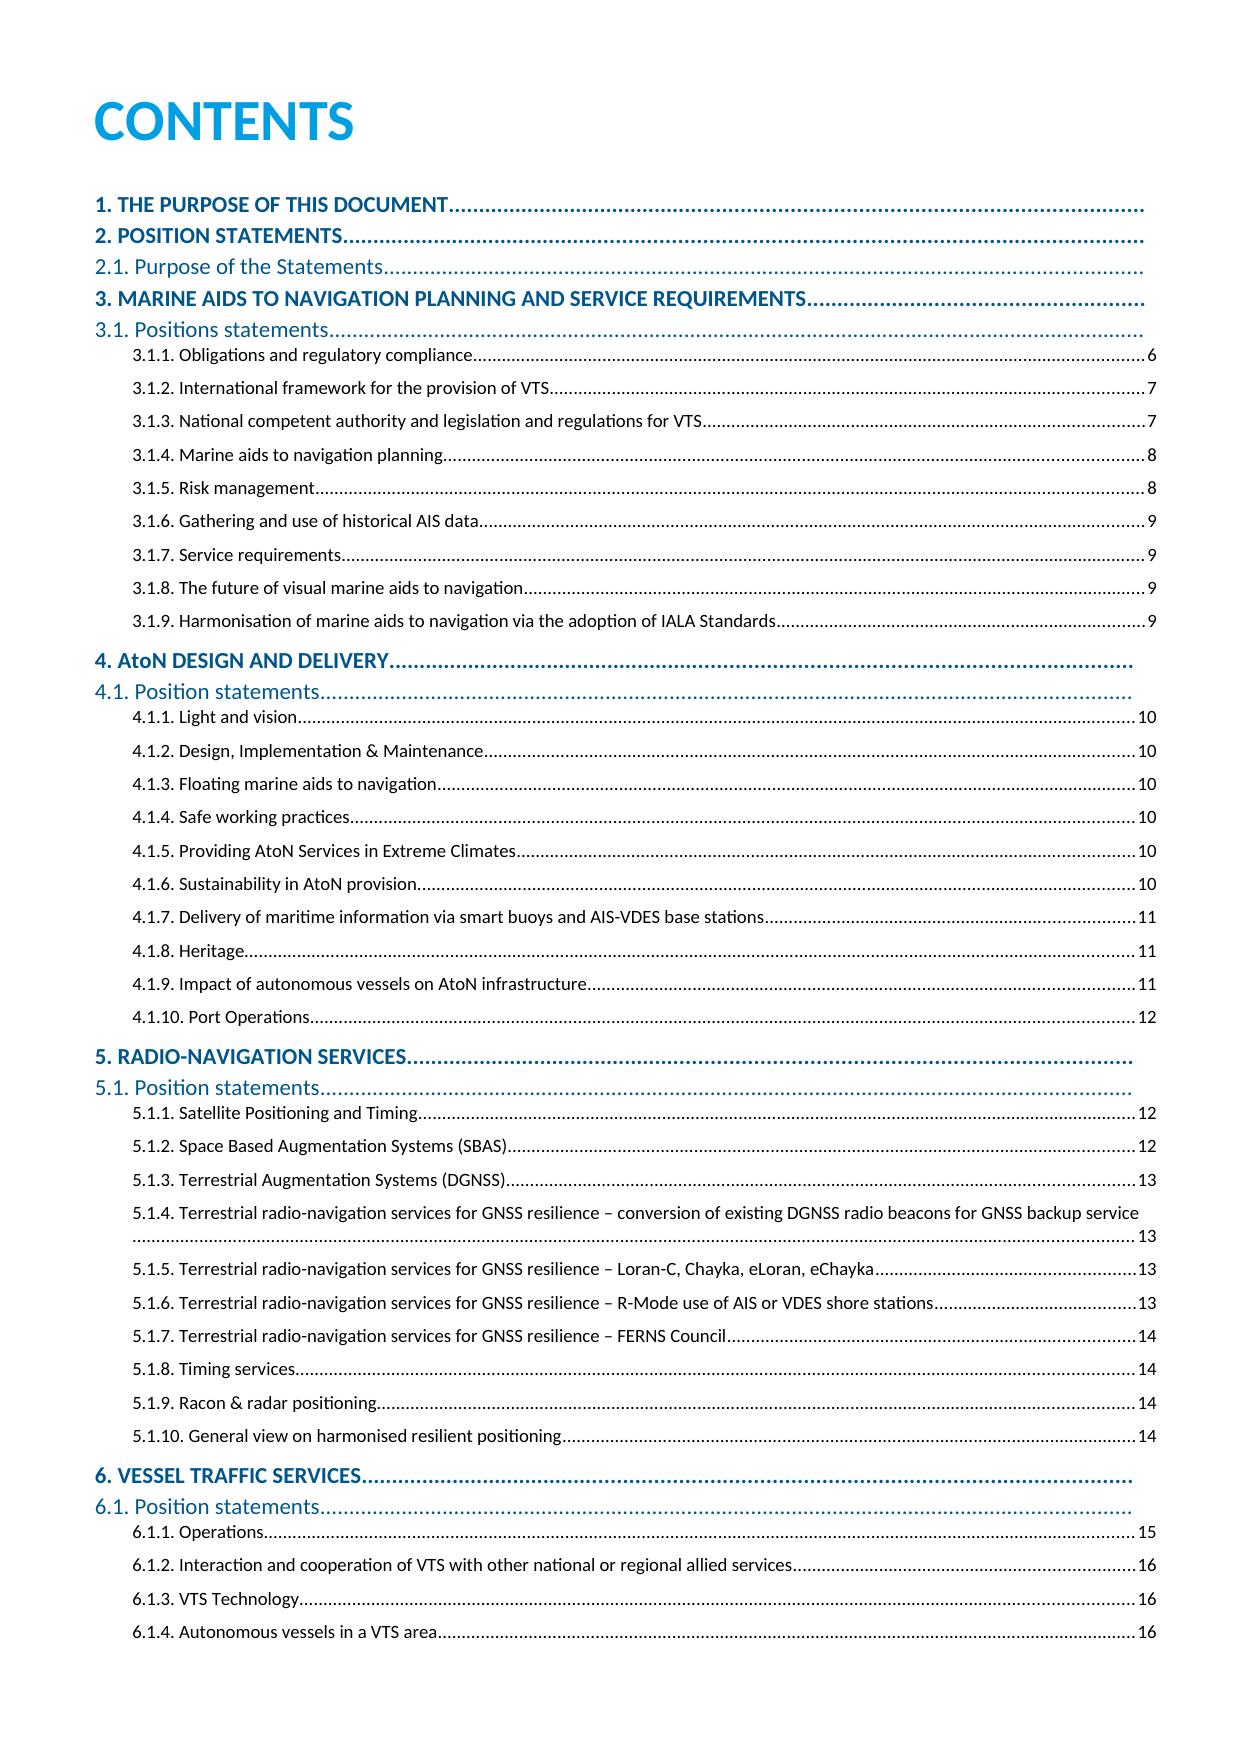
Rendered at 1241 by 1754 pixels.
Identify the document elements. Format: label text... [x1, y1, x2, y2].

text 3. Marine Aids to Navigation PLANNING AND SERVICE REQUIREMENTS 6 [94, 281, 1113, 312]
text 4.1.1. Light and vision 10 [132, 706, 1157, 728]
text 6.1.2. Interaction and cooperation of VTS with other national or regional allied services 16 [132, 1553, 1157, 1576]
text 3.1.8. The future of visual marine aids to navigation 9 [132, 576, 1157, 599]
text 4.1.4. Safe working practices 10 [132, 806, 1157, 828]
text 6. VESSEL TRAFFIC SERVICES 15 [94, 1458, 1113, 1489]
text 1. The Purpose of THIS DOCUMENT 6 [94, 187, 1113, 218]
text 5.1.6. Terrestrial radio-navigation services for GNSS resilience – R-Mode use of AIS or VDES shore stations 13 [132, 1291, 1157, 1314]
text 4. AtoN DESIGN AND DELIVERY 10 [94, 643, 1113, 674]
text 3.1.1. Obligations and regulatory compliance 6 [132, 343, 1157, 366]
text 4.1.10. Port Operations 12 [132, 1006, 1157, 1028]
text 3.1.9. Harmonisation of marine aids to navigation via the adoption of IALA Standards 9 [132, 610, 1157, 633]
text 3.1.3. National competent authority and legislation and regulations for VTS 7 [132, 410, 1157, 433]
text 3.1. Positions statements 6 [94, 312, 1113, 343]
text 5.1.2. Space Based Augmentation Systems (SBAS) 12 [132, 1135, 1157, 1158]
text 6.1.1. Operations 15 [132, 1520, 1157, 1543]
text 3.1.4. Marine aids to navigation planning 8 [132, 443, 1157, 466]
text 4.1.2. Design, Implementation & Maintenance 10 [132, 739, 1157, 762]
text 4.1. Position statements 10 [94, 674, 1113, 706]
text 5.1.8. Timing services 14 [132, 1358, 1157, 1381]
text 4.1.7. Delivery of maritime information via smart buoys and AIS-VDES base stations 11 [132, 906, 1157, 928]
text 4.1.8. Heritage 11 [132, 939, 1157, 962]
text 5.1.4. Terrestrial radio-navigation services for GNSS resilience – conversion of existing DGNSS radio beacons for GNSS backup service 13 [132, 1201, 1157, 1247]
text 4.1.6. Sustainability in AtoN provision. 10 [132, 872, 1157, 895]
text 2.1. Purpose of the Statements 6 [94, 249, 1113, 281]
text 5.1.9. Racon & radar positioning 14 [132, 1391, 1157, 1414]
text 5.1.10. General view on harmonised resilient positioning 14 [132, 1424, 1157, 1447]
text 5. RADIO-NAVIGATION SERVICES 12 [94, 1039, 1113, 1070]
text 4.1.9. Impact of autonomous vessels on AtoN infrastructure 11 [132, 972, 1157, 995]
text 2. POSITION STATEMENTS 6 [94, 218, 1113, 249]
text CONTENTS [94, 84, 1157, 155]
text 5.1.5. Terrestrial radio-navigation services for GNSS resilience – Loran-C, Chayka, eLoran, eChayka 13 [132, 1258, 1157, 1281]
text 5.1.3. Terrestrial Augmentation Systems (DGNSS) 13 [132, 1168, 1157, 1191]
text 3.1.2. International framework for the provision of VTS 7 [132, 376, 1157, 399]
text 5.1. Position statements 12 [94, 1070, 1113, 1101]
text 3.1.6. Gathering and use of historical AIS data 9 [132, 510, 1157, 533]
text 4.1.5. Providing AtoN Services in Extreme Climates 10 [132, 839, 1157, 862]
text 6.1. Position statements 15 [94, 1489, 1113, 1520]
text 6.1.4. Autonomous vessels in a VTS area 16 [132, 1620, 1157, 1643]
text 5.1.1. Satellite Positioning and Timing 12 [132, 1101, 1157, 1124]
text 4.1.3. Floating marine aids to navigation 10 [132, 772, 1157, 795]
text 3.1.5. Risk management 8 [132, 476, 1157, 499]
text 5.1.7. Terrestrial radio-navigation services for GNSS resilience – FERNS Council 14 [132, 1324, 1157, 1347]
text 6.1.3. VTS Technology 16 [132, 1587, 1157, 1610]
text 3.1.7. Service requirements 9 [132, 543, 1157, 566]
